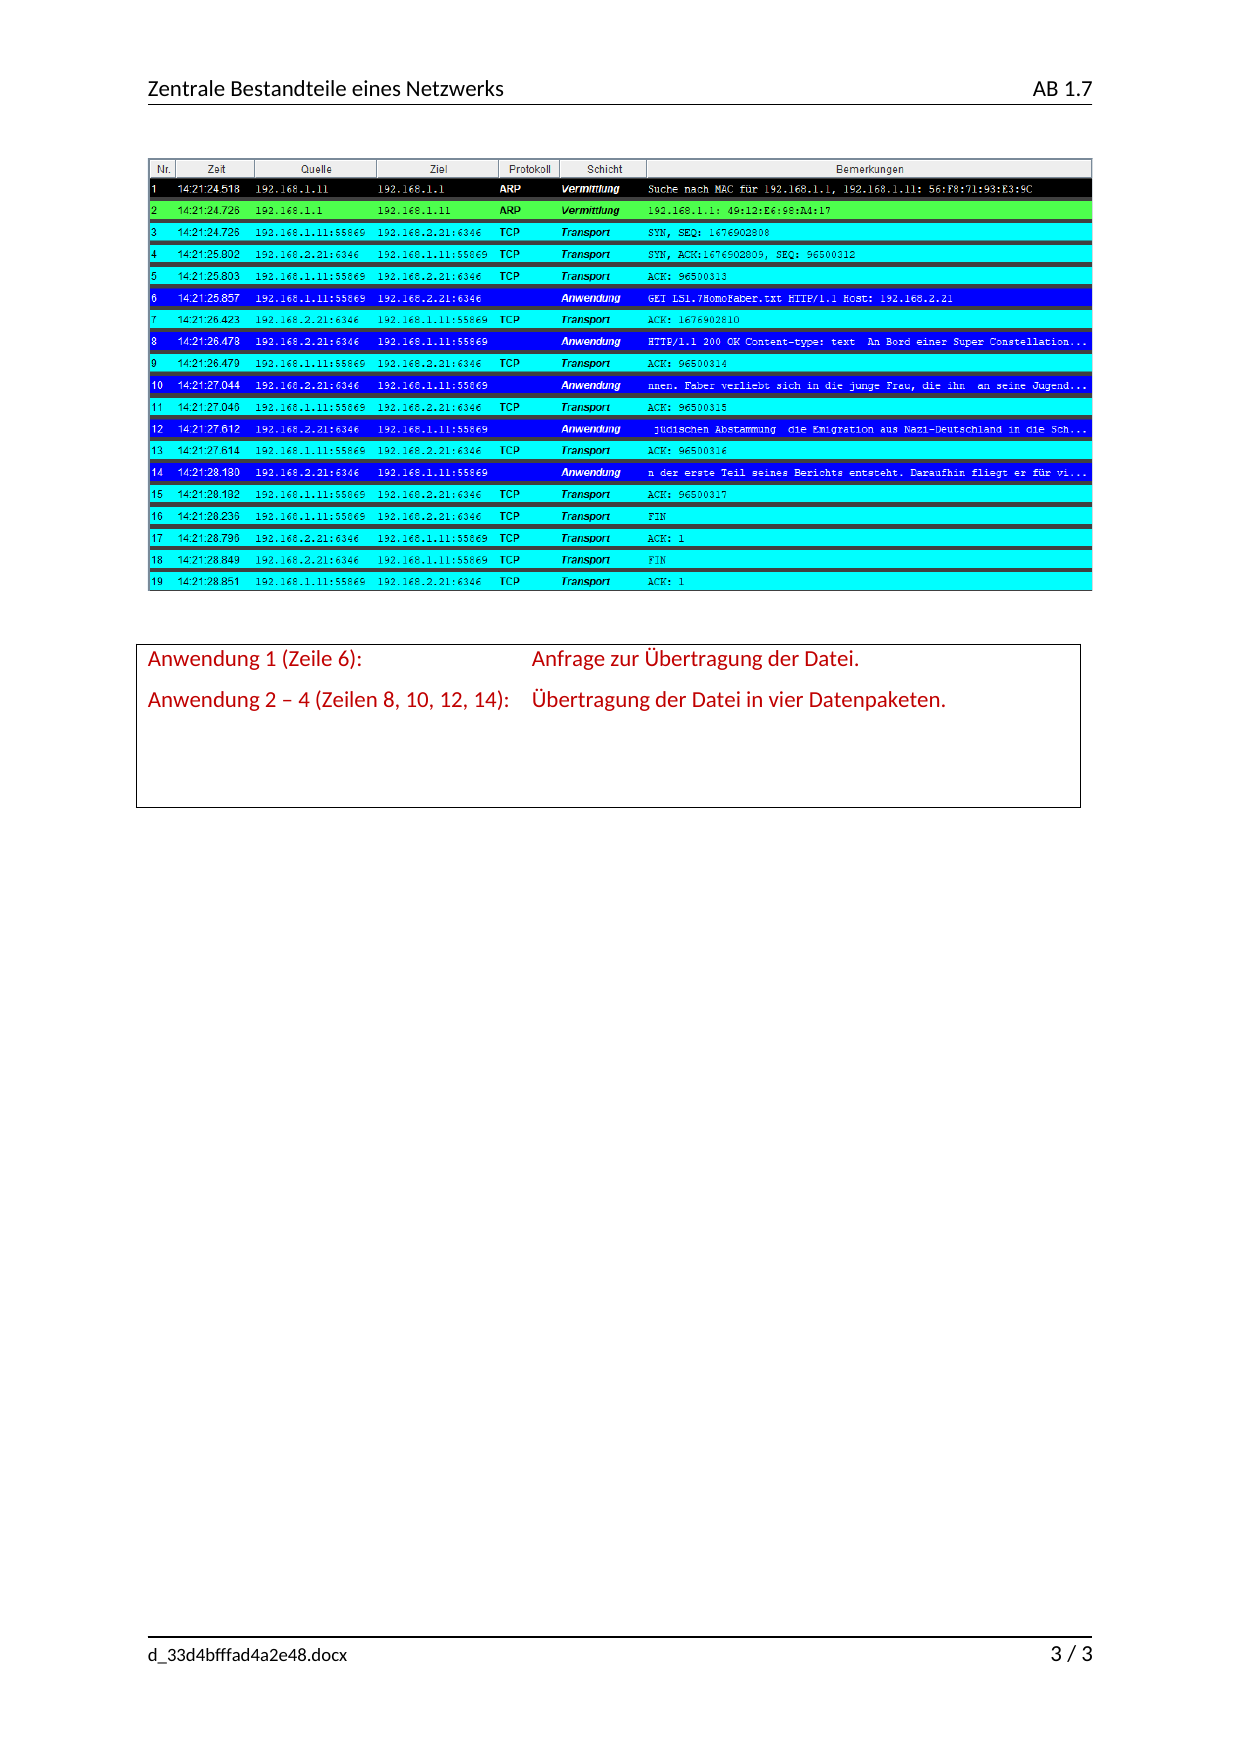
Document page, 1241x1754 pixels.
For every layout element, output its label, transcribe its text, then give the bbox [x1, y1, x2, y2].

table_header Anwendung 1 (Zeile 6): Anfrage zur Übertragung der Datei. Anwendung 2 – 4 (Zeilen 8, 10, 12, 14): Übertragung der Datei in vier Datenpaketen. [137, 645, 1080, 807]
picture [147, 158, 1093, 591]
